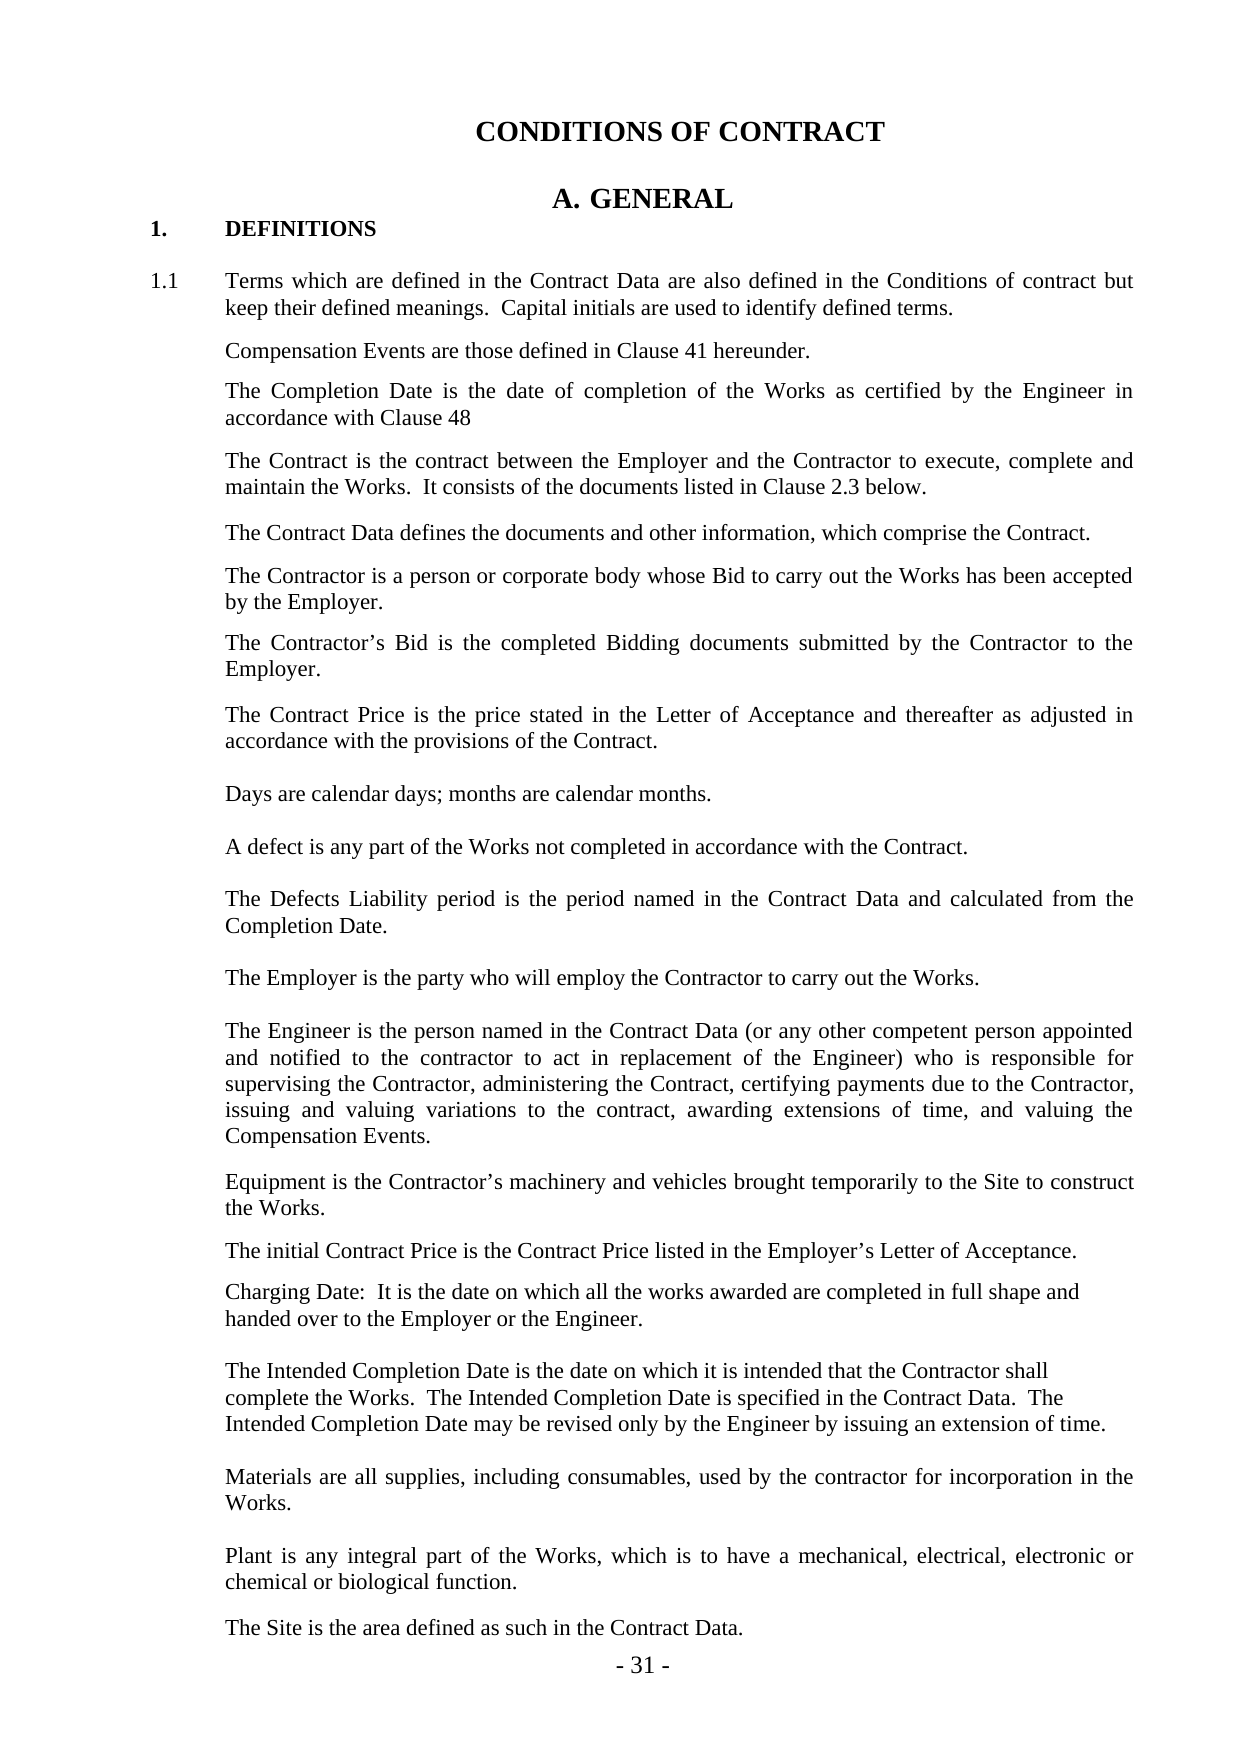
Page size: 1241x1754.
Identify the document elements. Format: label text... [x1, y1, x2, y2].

text Plant is any integral part of the Works, which is to have a mechanical, electrical, electronic or chemical or biological function. [225, 1542, 1135, 1594]
text The Employer is the party who will employ the Contractor to carry out the Works. [225, 964, 1135, 991]
text The Contractor’s Bid is the completed Bidding documents submitted by the Contractor to the Employer. [225, 629, 1135, 682]
text The Contract is the contract between the Employer and the Contractor to execute, complete and maintain the Works. It consists of the documents listed in Clause 2.3 below. [225, 447, 1135, 500]
text Compensation Events are those defined in Clause 41 hereunder. [225, 337, 1135, 363]
subtitle GENERAL [150, 181, 1135, 214]
text Charging Date: It is the date on which all the works awarded are completed in full shape and handed over to the Employer or the Engineer. [225, 1278, 1135, 1331]
text Days are calendar days; months are calendar months. [225, 780, 1135, 806]
text Equipment is the Contractor’s machinery and vehicles brought temporarily to the Site to construct the Works. [225, 1168, 1135, 1221]
text CONDITIONS OF CONTRACT [150, 114, 1135, 147]
list Terms which are defined in the Contract Data are also defined in the Conditions of contract but keep their defined meanings. Capital initials are used to identify defined terms. [150, 267, 1135, 320]
list DEFINITIONS [150, 214, 1135, 241]
text The initial Contract Price is the Contract Price listed in the Employer’s Letter of Acceptance. [225, 1238, 1135, 1264]
text The Contract Data defines the documents and other information, which comprise the Contract. [225, 519, 1135, 545]
text The Intended Completion Date is the date on which it is intended that the Contractor shall complete the Works. The Intended Completion Date is specified in the Contract Data. The Intended Completion Date may be revised only by the Engineer by issuing an extension of time. [225, 1357, 1135, 1436]
text The Site is the area defined as such in the Contract Data. [225, 1614, 1135, 1640]
text Materials are all supplies, including consumables, used by the contractor for incorporation in the Works. [225, 1463, 1135, 1516]
text The Contractor is a person or corporate body whose Bid to carry out the Works has been accepted by the Employer. [225, 562, 1135, 615]
text The Contract Price is the price stated in the Letter of Acceptance and thereafter as adjusted in accordance with the provisions of the Contract. [225, 701, 1135, 754]
text The Defects Liability period is the period named in the Contract Data and calculated from the Completion Date. [225, 885, 1135, 938]
text A defect is any part of the Works not completed in accordance with the Contract. [225, 833, 1135, 859]
text The Engineer is the person named in the Contract Data (or any other competent person appointed and notified to the contractor to act in replacement of the Engineer) who is responsible for supervising the Contractor, administering the Contract, certifying payments due to the Contractor, issuing and valuing variations to the contract, awarding extensions of time, and valuing the Compensation Events. [225, 1017, 1135, 1149]
text The Completion Date is the date of completion of the Works as certified by the Engineer in accordance with Clause 48 [225, 377, 1135, 430]
